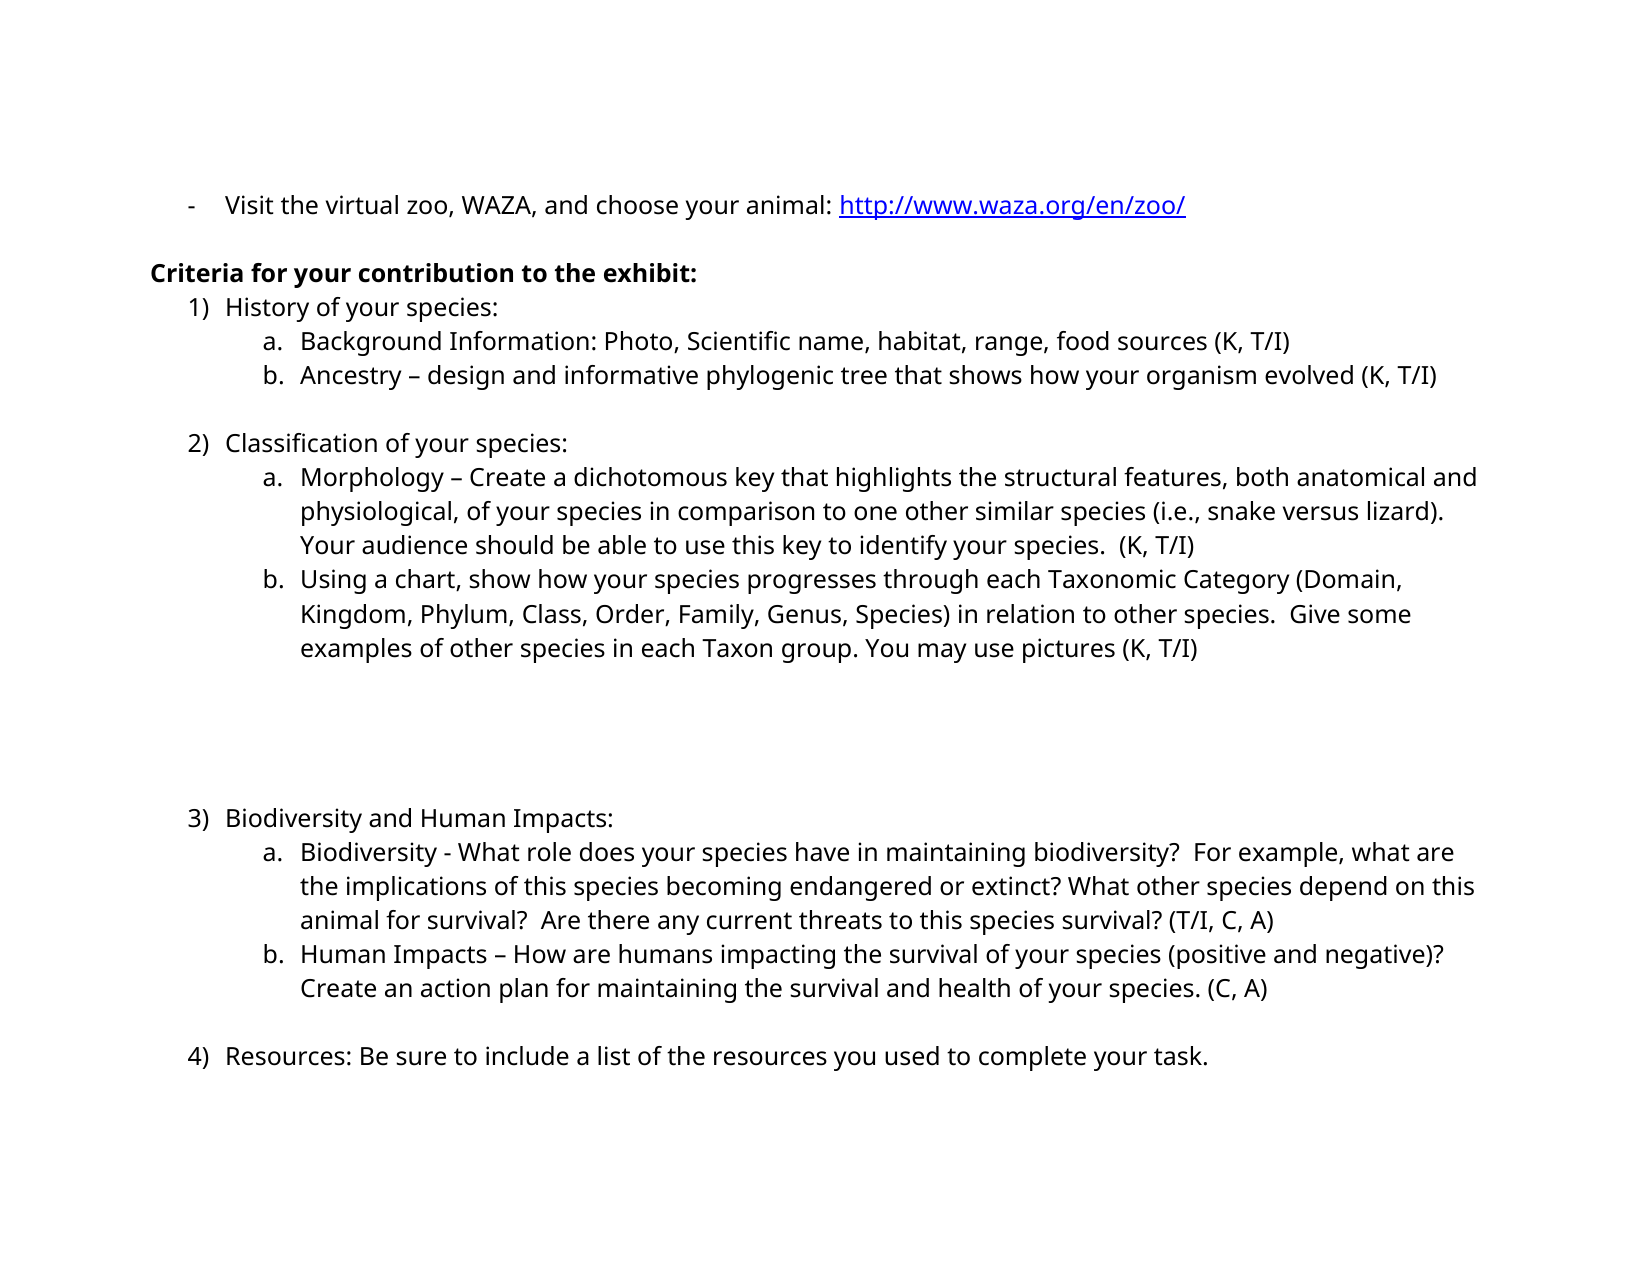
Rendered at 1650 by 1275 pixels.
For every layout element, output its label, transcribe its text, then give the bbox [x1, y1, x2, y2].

list Visit the virtual zoo, WAZA, and choose your animal: http://www.waza.org/en/zoo/ [187, 187, 1500, 222]
list Background Information: Photo, Scientific name, habitat, range, food sources (K, T/I) [262, 324, 1500, 358]
list Human Impacts – How are humans impacting the survival of your species (positive and negative)? Create an action plan for maintaining the survival and health of your species. (C, A) [262, 937, 1500, 1005]
text Criteria for your contribution to the exhibit: [150, 256, 1500, 290]
list Ancestry – design and informative phylogenic tree that shows how your organism evolved (K, T/I) [262, 358, 1500, 392]
list Using a chart, show how your species progresses through each Taxonomic Category (Domain, Kingdom, Phylum, Class, Order, Family, Genus, Species) in relation to other species. Give some examples of other species in each Taxon group. You may use pictures (K, T/I) [262, 562, 1500, 664]
list Classification of your species: [187, 426, 1500, 460]
list Resources: Be sure to include a list of the resources you used to complete your task. [187, 1039, 1500, 1073]
list History of your species: [187, 290, 1500, 324]
list Biodiversity and Human Impacts: [187, 801, 1500, 835]
list Morphology – Create a dichotomous key that highlights the structural features, both anatomical and physiological, of your species in comparison to one other similar species (i.e., snake versus lizard). Your audience should be able to use this key to identify your species. (K, T/I) [262, 460, 1500, 562]
list Biodiversity - What role does your species have in maintaining biodiversity? For example, what are the implications of this species becoming endangered or extinct? What other species depend on this animal for survival? Are there any current threats to this species survival? (T/I, C, A) [262, 835, 1500, 937]
